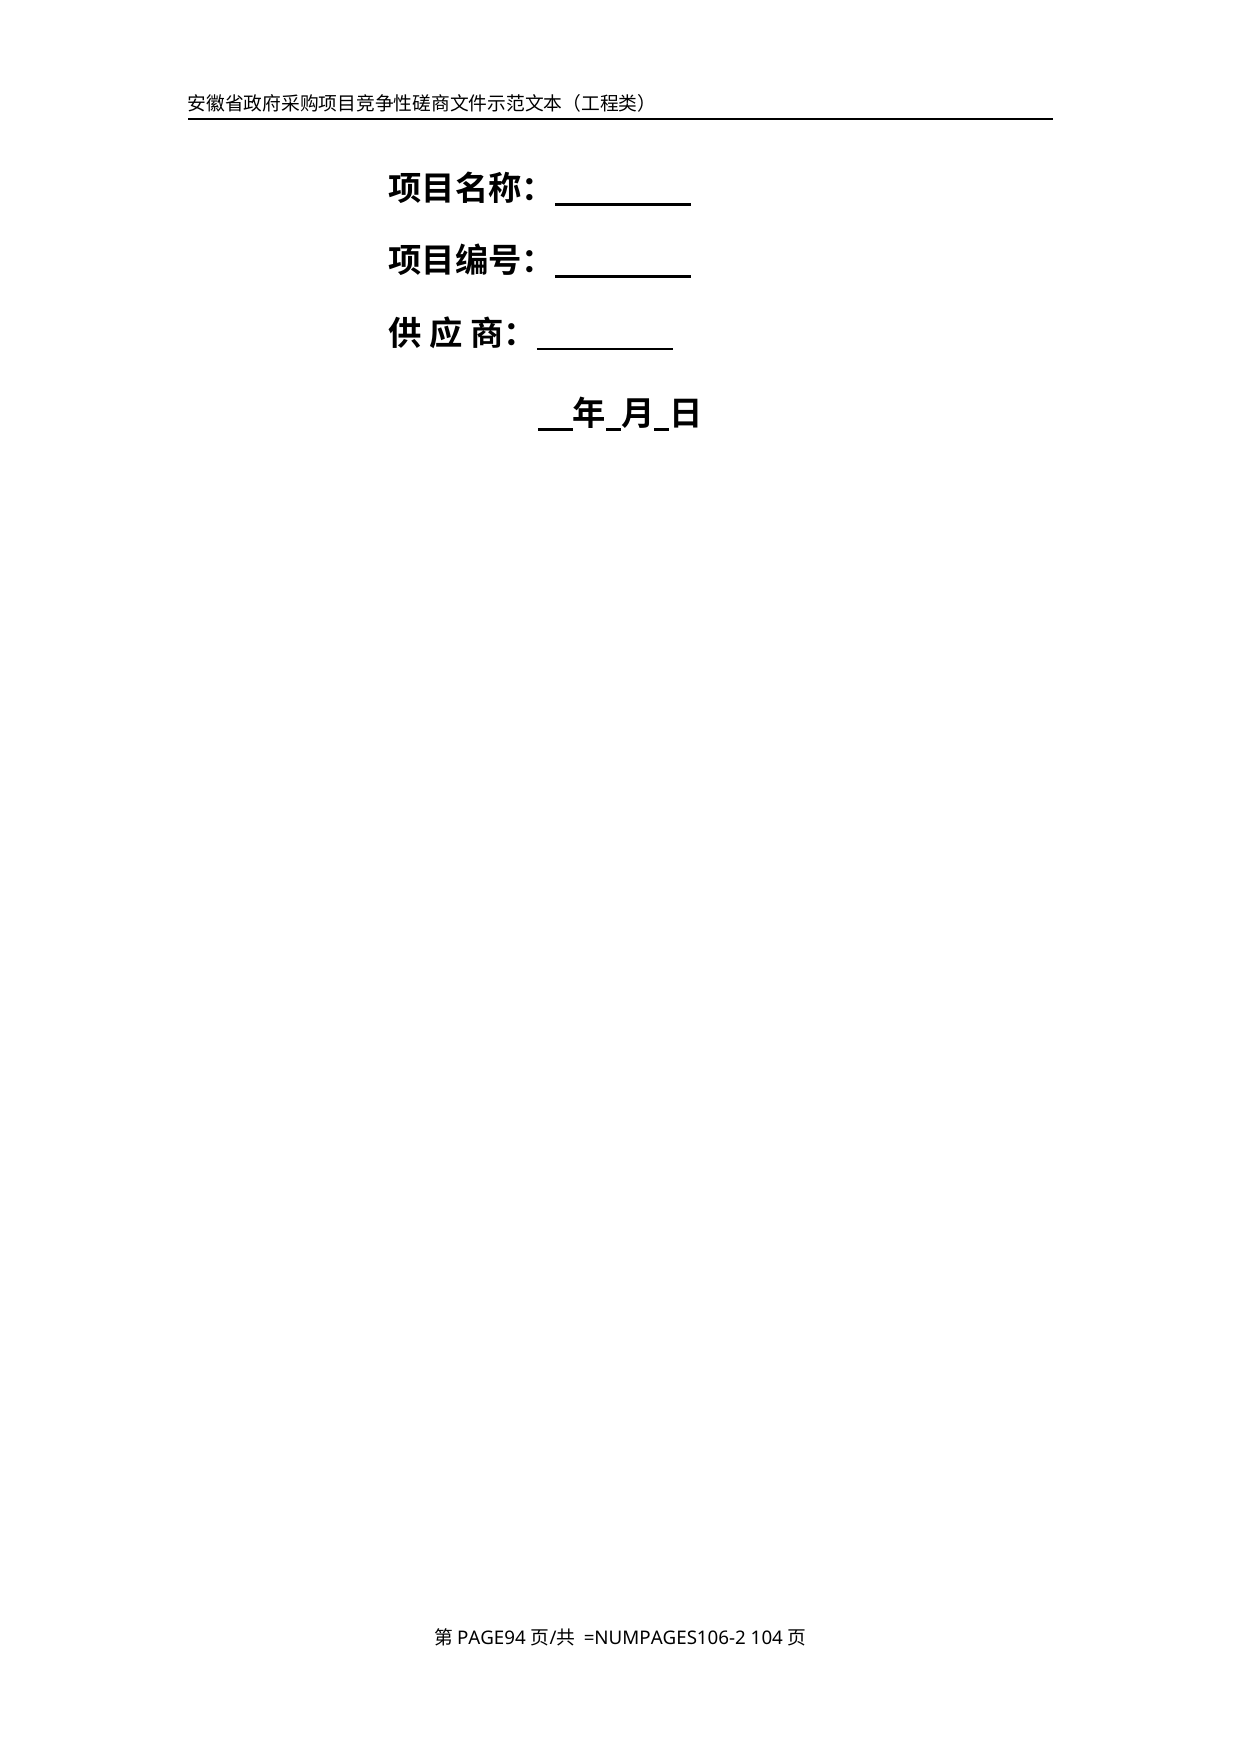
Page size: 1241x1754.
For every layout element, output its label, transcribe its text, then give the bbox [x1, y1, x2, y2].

text 供 应 商： [187, 307, 1053, 355]
text 项目编号： [187, 234, 1053, 282]
text 项目名称： [187, 162, 1053, 210]
text 年 月 日 [187, 379, 1053, 444]
